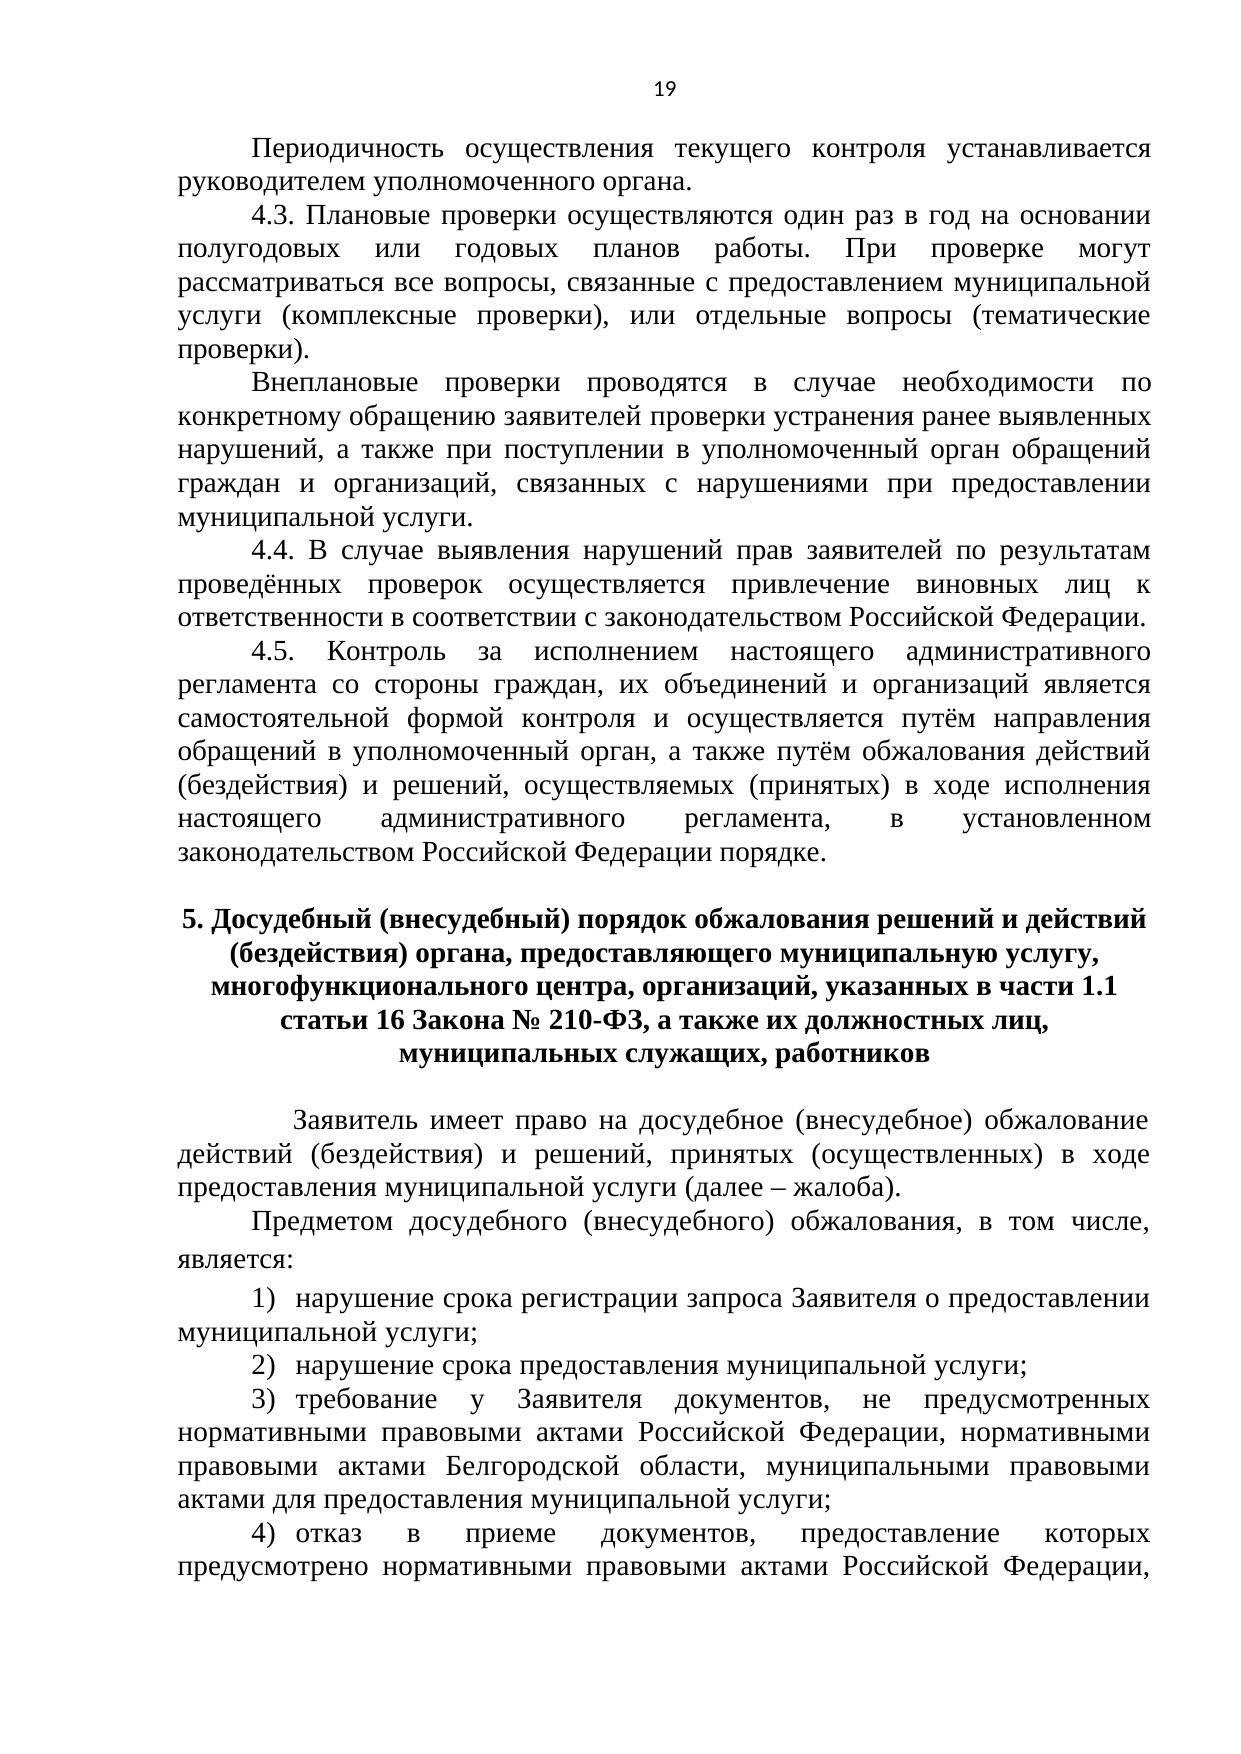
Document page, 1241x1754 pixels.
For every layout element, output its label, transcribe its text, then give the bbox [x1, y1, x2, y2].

list нарушение срока предоставления муниципальной услуги; [177, 1347, 1152, 1381]
text 4.4. В случае выявления нарушений прав заявителей по результатам проведённых проверок осуществляется привлечение виновных лиц к ответственности в соответствии с законодательством Российской Федерации. [177, 532, 1152, 633]
list требование у Заявителя документов, не предусмотренных нормативными правовыми актами Российской Федерации, нормативными правовыми актами Белгородской области, муниципальными правовыми актами для предоставления муниципальной услуги; [177, 1381, 1152, 1515]
list Заявитель имеет право на досудебное (внесудебное) обжалование действий (бездействия) и решений, принятых (осуществленных) в ходе предоставления муниципальной услуги (далее – жалоба). [177, 1102, 1152, 1203]
text Периодичность осуществления текущего контроля устанавливается руководителем уполномоченного органа. [177, 130, 1152, 197]
text 4.5. Контроль за исполнением настоящего административного регламента со стороны граждан, их объединений и организаций является самостоятельной формой контроля и осуществляется путём направления обращений в уполномоченный орган, а также путём обжалования действий (бездействия) и решений, осуществляемых (принятых) в ходе исполнения настоящего административного регламента, в установленном законодательством Российской Федерации порядке. [177, 633, 1152, 868]
text 4.3. Плановые проверки осуществляются один раз в год на основании полугодовых или годовых планов работы. При проверке могут рассматриваться все вопросы, связанные с предоставлением муниципальной услуги (комплексные проверки), или отдельные вопросы (тематические проверки). [177, 197, 1152, 364]
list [177, 1515, 1152, 1582]
list Предметом досудебного (внесудебного) обжалования, в том числе, является: [177, 1203, 1152, 1275]
list нарушение срока регистрации запроса Заявителя о предоставлении муниципальной услуги; [177, 1280, 1152, 1347]
text Внеплановые проверки проводятся в случае необходимости по конкретному обращению заявителей проверки устранения ранее выявленных нарушений, а также при поступлении в уполномоченный орган обращений граждан и организаций, связанных с нарушениями при предоставлении муниципальной услуги. [177, 364, 1152, 532]
text 5. Досудебный (внесудебный) порядок обжалования решений и действий (бездействия) органа, предоставляющего муниципальную услугу, многофункционального центра, организаций, указанных в части 1.1 статьи 16 Закона № 210-ФЗ, а также их должностных лиц, муниципальных служащих, работников [177, 901, 1152, 1069]
